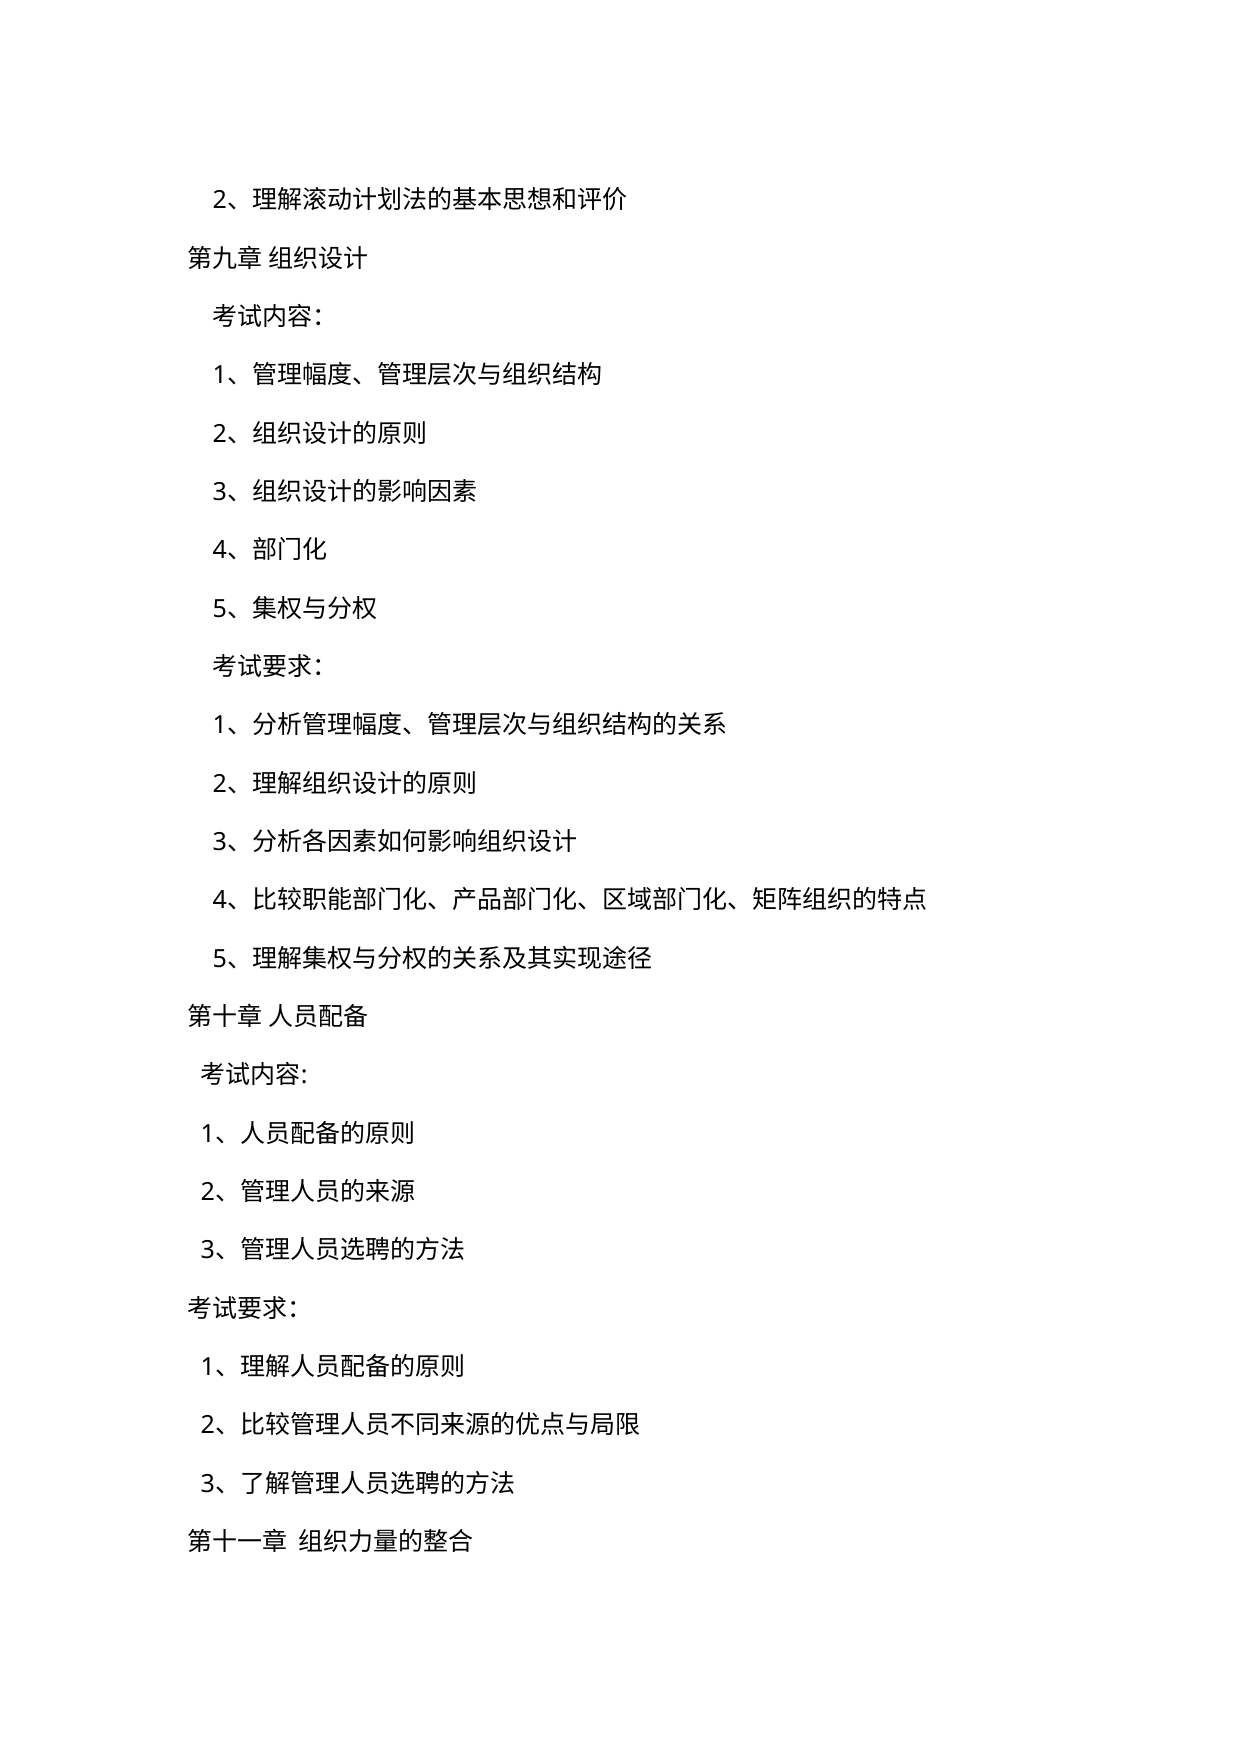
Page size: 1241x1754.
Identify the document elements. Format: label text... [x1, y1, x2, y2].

text 2、理解组织设计的原则 [187, 745, 1053, 804]
text 4、比较职能部门化、产品部门化、区域部门化、矩阵组织的特点 [187, 862, 1053, 920]
text 3、了解管理人员选聘的方法 [187, 1445, 1053, 1504]
text 2、比较管理人员不同来源的优点与局限 [187, 1387, 1053, 1445]
text 考试要求： [187, 629, 1053, 687]
text 1、分析管理幅度、管理层次与组织结构的关系 [187, 687, 1053, 745]
text 第十章 人员配备 [187, 979, 1053, 1037]
text 考试要求： [187, 1270, 1053, 1329]
text 1、人员配备的原则 [187, 1095, 1053, 1154]
text 1、管理幅度、管理层次与组织结构 [187, 337, 1053, 395]
text 2、理解滚动计划法的基本思想和评价 [187, 162, 1053, 220]
text 4、部门化 [187, 512, 1053, 570]
text 1、理解人员配备的原则 [187, 1329, 1053, 1387]
text 考试内容： [187, 279, 1053, 337]
text 3、管理人员选聘的方法 [187, 1212, 1053, 1270]
text 第十一章 组织力量的整合 [187, 1504, 1053, 1562]
text 2、管理人员的来源 [187, 1154, 1053, 1212]
text 第九章 组织设计 [187, 220, 1053, 279]
text 考试内容: [187, 1037, 1053, 1095]
text 3、组织设计的影响因素 [187, 454, 1053, 512]
text 5、理解集权与分权的关系及其实现途径 [187, 920, 1053, 979]
text 2、组织设计的原则 [187, 395, 1053, 454]
text 5、集权与分权 [187, 570, 1053, 629]
text 3、分析各因素如何影响组织设计 [187, 804, 1053, 862]
